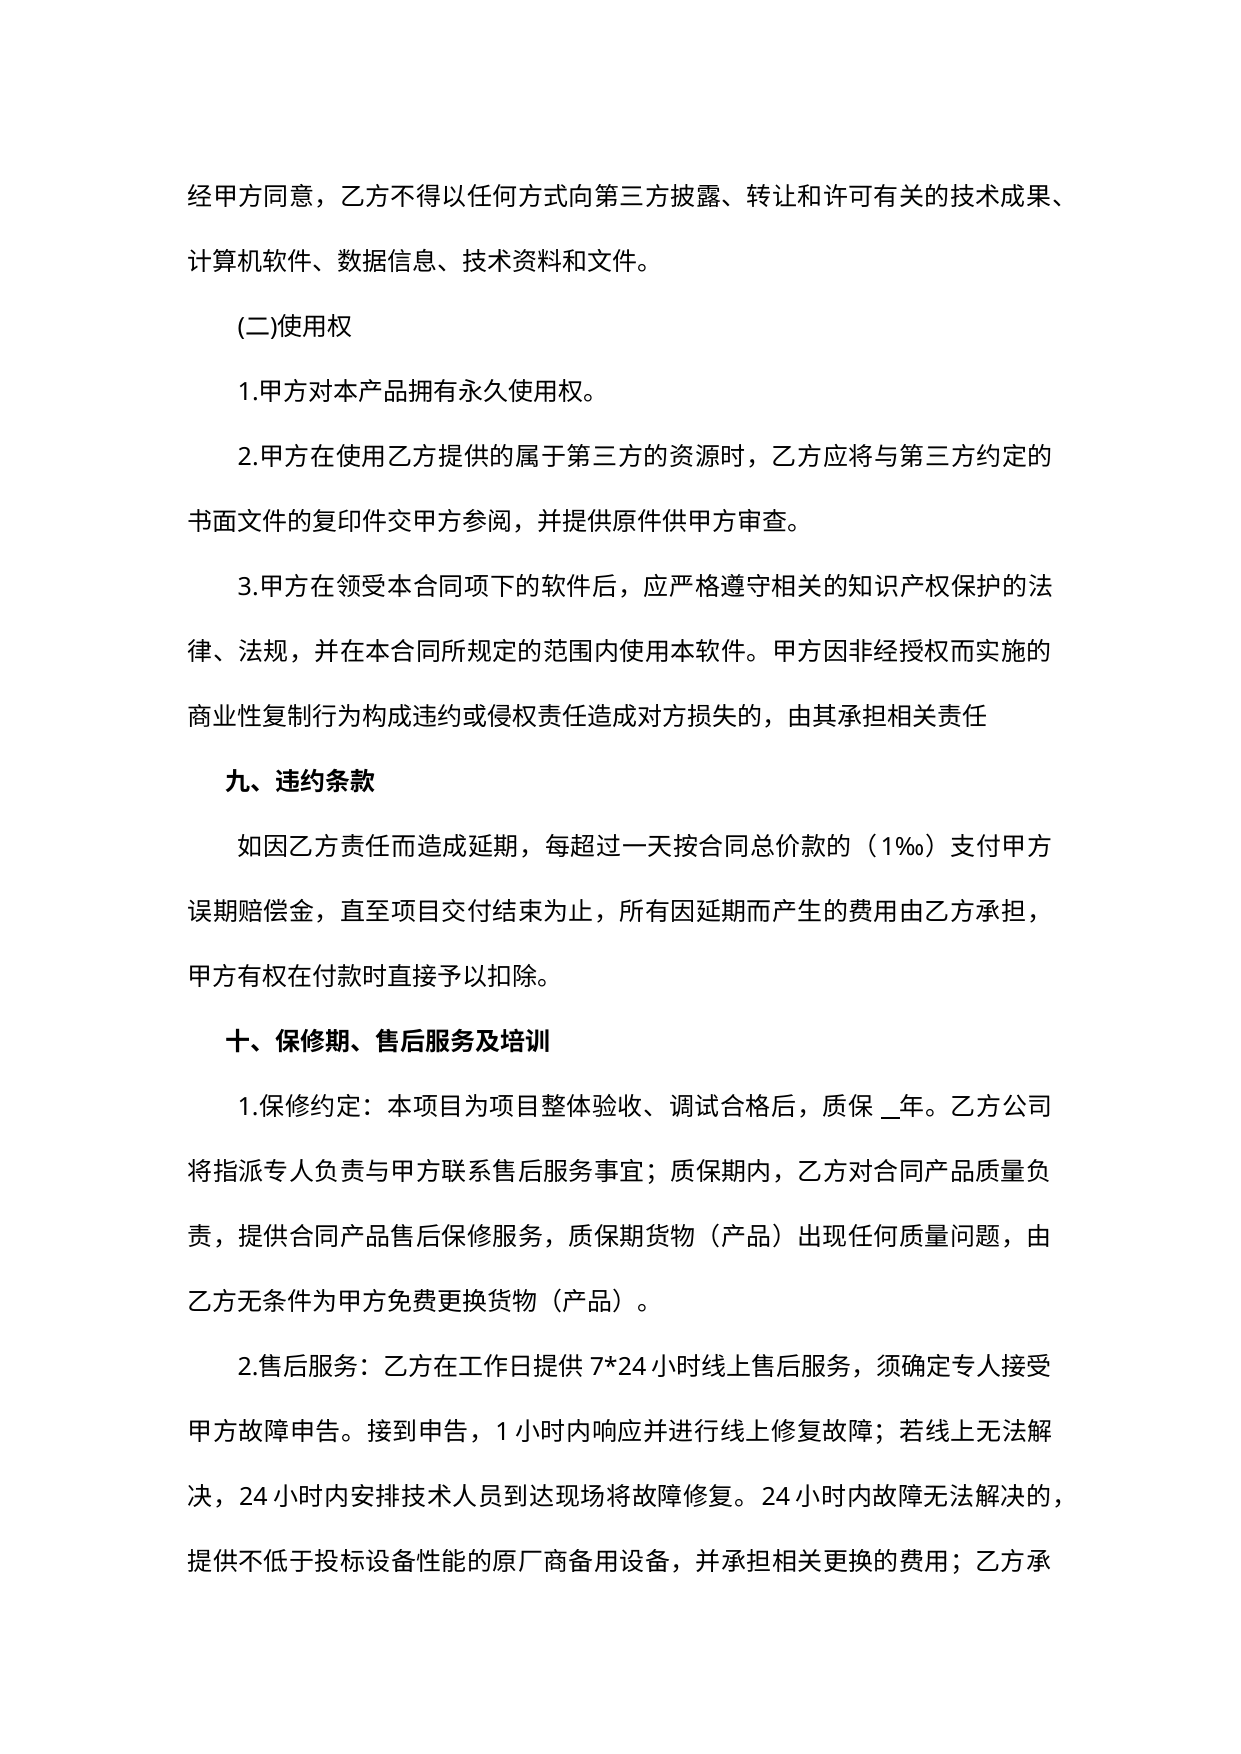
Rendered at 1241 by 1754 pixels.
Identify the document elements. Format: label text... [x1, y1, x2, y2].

text 1.保修约定：本项目为项目整体验收、调试合格后，质保 年。乙方公司将指派专人负责与甲方联系售后服务事宜；质保期内，乙方对合同产品质量负责，提供合同产品售后保修服务，质保期货物（产品）出现任何质量问题，由乙方无条件为甲方免费更换货物（产品）。 [187, 1072, 1053, 1332]
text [187, 1332, 1053, 1592]
text 3.甲方在领受本合同项下的软件后，应严格遵守相关的知识产权保护的法律、法规，并在本合同所规定的范围内使用本软件。甲方因非经授权而实施的商业性复制行为构成违约或侵权责任造成对方损失的，由其承担相关责任 [187, 552, 1053, 747]
text 1.甲方对本产品拥有永久使用权。 [187, 357, 1053, 422]
text 十、保修期、售后服务及培训 [187, 1007, 1053, 1072]
text 如因乙方责任而造成延期，每超过一天按合同总价款的（1‰）支付甲方误期赔偿金，直至项目交付结束为止，所有因延期而产生的费用由乙方承担，甲方有权在付款时直接予以扣除。 [187, 812, 1053, 1007]
text 九、违约条款 [187, 747, 1053, 812]
text 2.甲方在使用乙方提供的属于第三方的资源时，乙方应将与第三方约定的书面文件的复印件交甲方参阅，并提供原件供甲方审查。 [187, 422, 1053, 552]
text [187, 162, 1053, 292]
text (二)使用权 [187, 292, 1053, 357]
